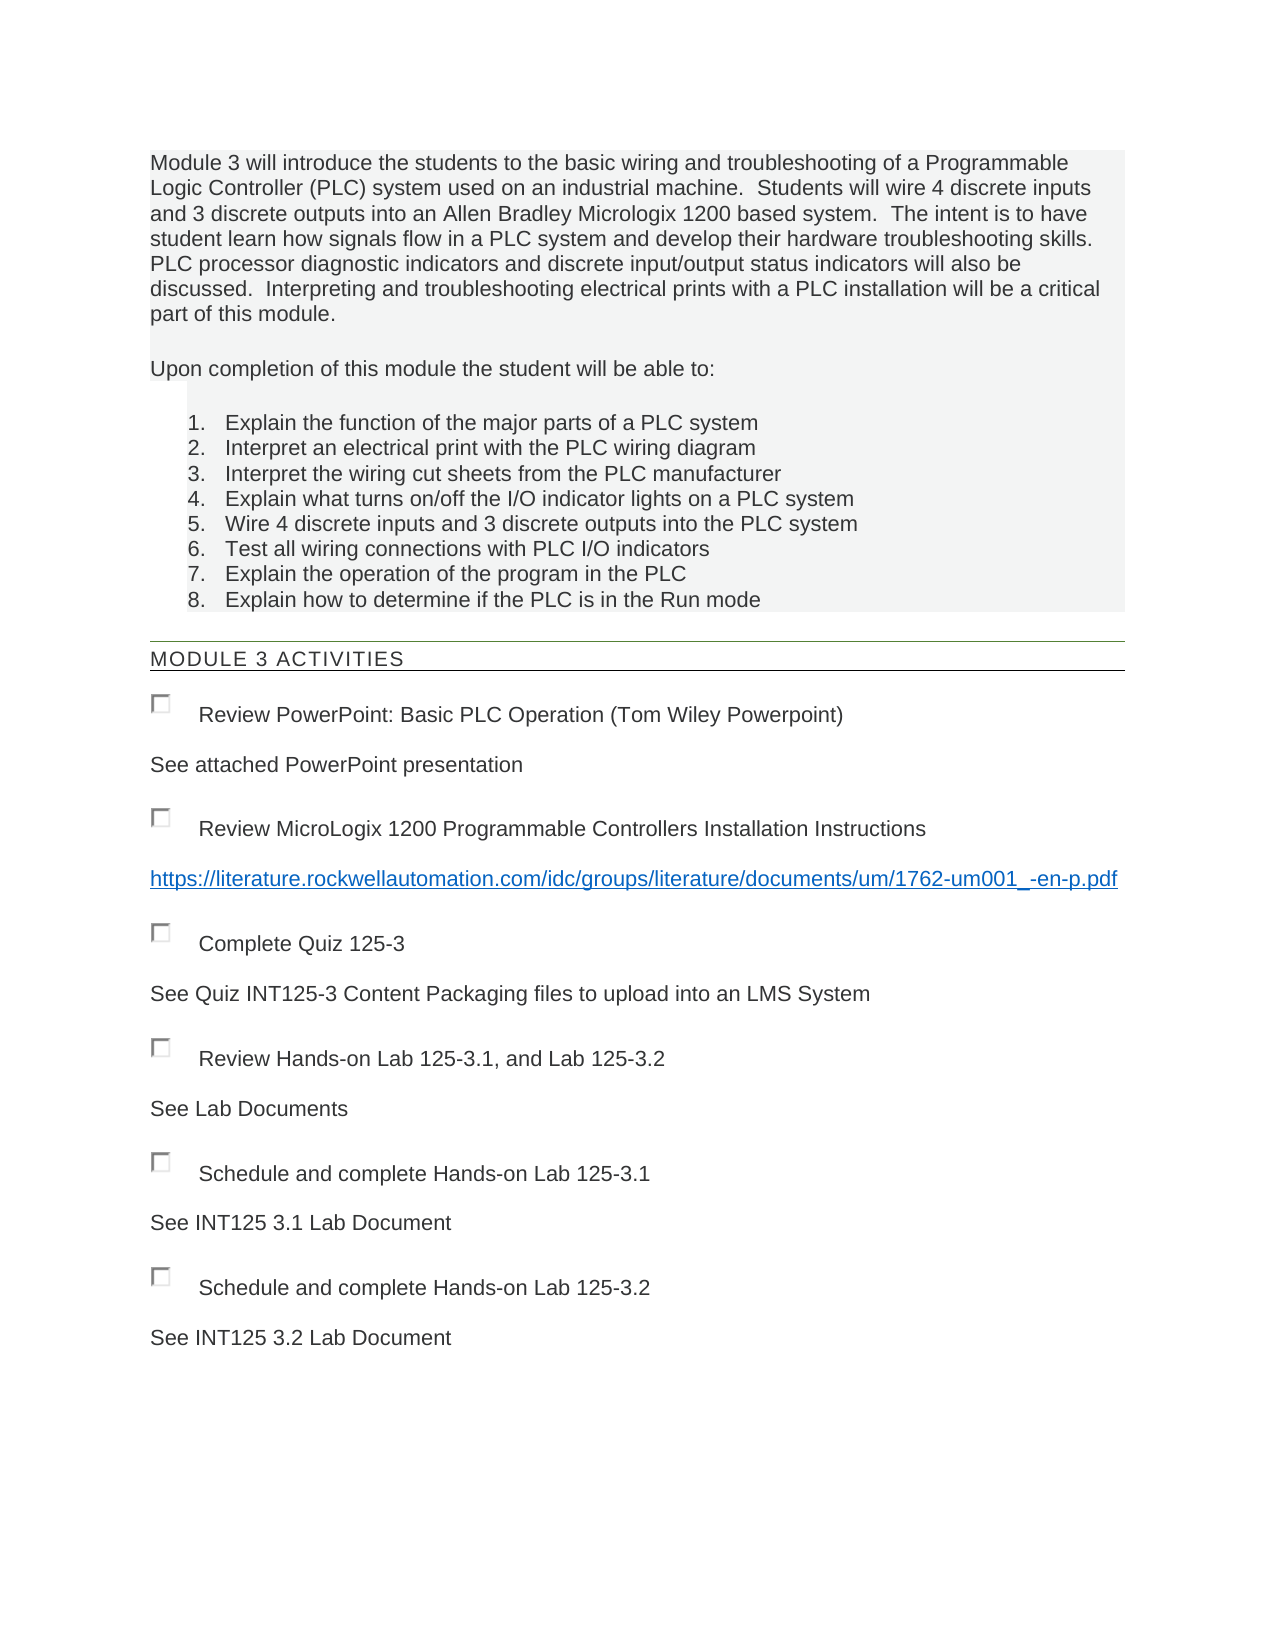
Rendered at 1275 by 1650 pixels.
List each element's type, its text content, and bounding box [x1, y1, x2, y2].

text See INT125 3.1 Lab Document [150, 1210, 1125, 1235]
list Explain what turns on/off the I/O indicator lights on a PLC system [187, 486, 1125, 511]
text See Quiz INT125-3 Content Packaging files to upload into an LMS System [150, 981, 1125, 1006]
list Explain the operation of the program in the PLC [187, 561, 1125, 586]
text Schedule and complete Hands-on Lab 125-3.1 [150, 1145, 1125, 1186]
subtitle Module 3 Activities [150, 642, 1125, 670]
text See Lab Documents [150, 1096, 1125, 1121]
list Wire 4 discrete inputs and 3 discrete outputs into the PLC system [187, 511, 1125, 536]
text Review PowerPoint: Basic PLC Operation (Tom Wiley Powerpoint) [150, 687, 1125, 727]
text Complete Quiz 125-3 [150, 916, 1125, 956]
list Interpret an electrical print with the PLC wiring diagram [187, 435, 1125, 460]
text See INT125 3.2 Lab Document [150, 1325, 1125, 1350]
text Review MicroLogix 1200 Programmable Controllers Installation Instructions [150, 801, 1125, 842]
list Interpret the wiring cut sheets from the PLC manufacturer [187, 460, 1125, 486]
list Explain the function of the major parts of a PLC system [187, 410, 1125, 435]
text Module 3 will introduce the students to the basic wiring and troubleshooting of a Programmable Logic Controller (PLC) system used on an industrial machine. Students will wire 4 discrete inputs and 3 discrete outputs into an Allen Bradley Micrologix 1200 based system. The intent is to have student learn how signals flow in a PLC system and develop their hardware troubleshooting skills. PLC processor diagnostic indicators and discrete input/output status indicators will also be discussed. Interpreting and troubleshooting electrical prints with a PLC installation will be a critical part of this module. [150, 150, 1125, 326]
text Schedule and complete Hands-on Lab 125-3.2 [150, 1260, 1125, 1300]
list Test all wiring connections with PLC I/O indicators [187, 536, 1125, 561]
text See attached PowerPoint presentation [150, 751, 1125, 777]
text https://literature.rockwellautomation.com/idc/groups/literature/documents/um/1762-um001_-en-p.pdf [150, 866, 1125, 891]
text Review Hands-on Lab 125-3.1, and Lab 125-3.2 [150, 1031, 1125, 1071]
text Upon completion of this module the student will be able to: [150, 356, 1125, 381]
list Explain how to determine if the PLC is in the Run mode [187, 586, 1125, 612]
